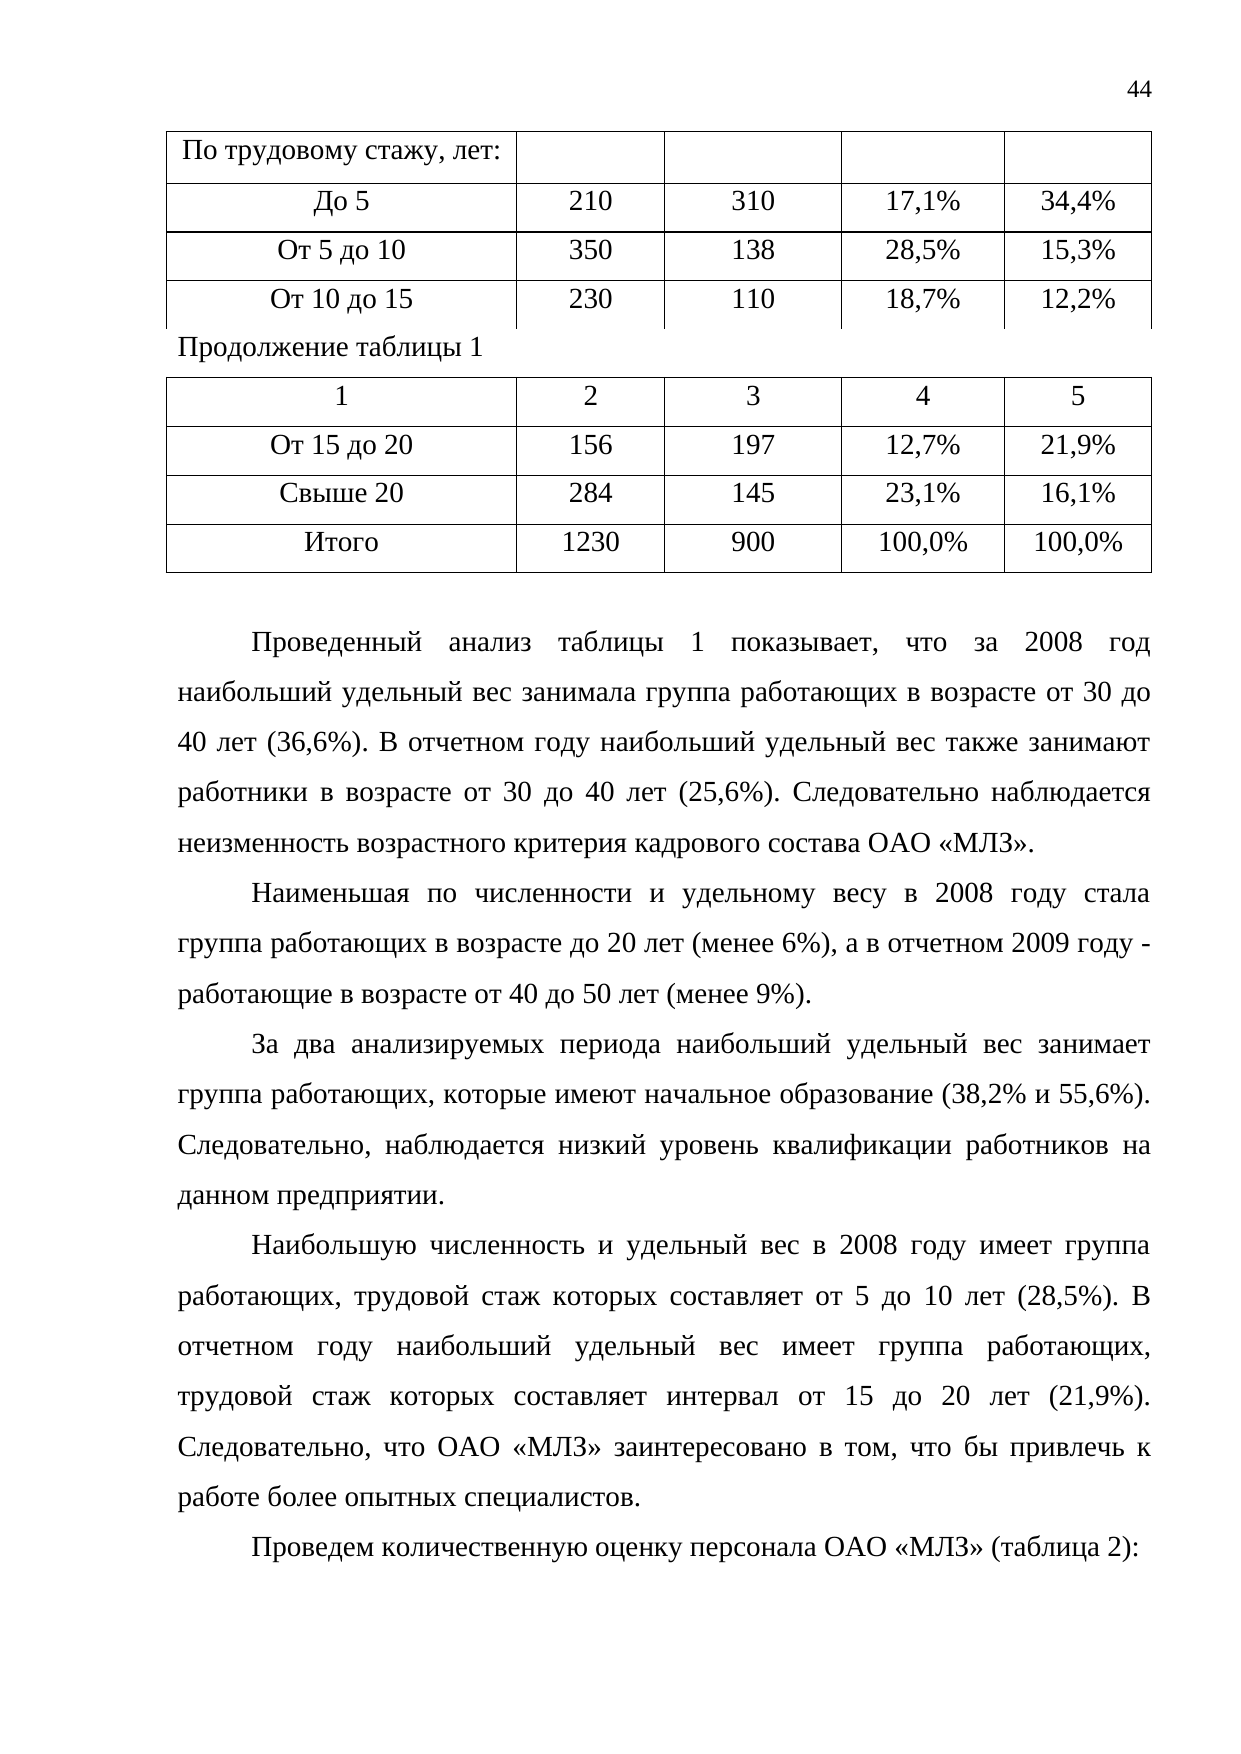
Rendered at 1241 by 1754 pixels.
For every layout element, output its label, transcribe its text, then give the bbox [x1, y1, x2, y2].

table_cell Итого [167, 525, 516, 572]
table_cell 310 [665, 184, 841, 231]
table_cell 18,7% [842, 281, 1004, 329]
table_cell 34,4% [1005, 184, 1151, 231]
table_cell 156 [517, 427, 664, 474]
table_cell 100,0% [1005, 525, 1151, 572]
table_cell 28,5% [842, 233, 1004, 280]
table_cell [665, 132, 841, 182]
table_cell 350 [517, 233, 664, 280]
table_cell От 10 до 15 [167, 281, 516, 329]
table_cell 4 [842, 378, 1004, 426]
table_cell [517, 132, 664, 182]
table_cell [842, 132, 1004, 182]
table_cell 210 [517, 184, 664, 231]
table_cell От 5 до 10 [167, 233, 516, 280]
table_cell 15,3% [1005, 233, 1151, 280]
table_cell 145 [665, 476, 841, 523]
text За два анализируемых периода наибольший удельный вес занимает группа работающих, которые имеют начальное образование (38,2% и 55,6%). Следовательно, наблюдается низкий уровень квалификации работников на данном предприятии. [177, 1026, 1152, 1211]
table_cell 2 [517, 378, 664, 426]
table_cell По трудовому стажу, лет: [167, 132, 516, 182]
table_cell Свыше 20 [167, 476, 516, 523]
table_cell 1230 [517, 525, 664, 572]
table_cell [1005, 132, 1151, 182]
text Наибольшую численность и удельный вес в 2008 году имеет группа работающих, трудовой стаж которых составляет от 5 до 10 лет (28,5%). В отчетном году наибольший удельный вес имеет группа работающих, трудовой стаж которых составляет интервал от 15 до 20 лет (21,9%). Следовательно, что ОАО «МЛЗ» заинтересовано в том, что бы привлечь к работе более опытных специалистов. [177, 1227, 1152, 1512]
table_cell 3 [665, 378, 841, 426]
table_cell 230 [517, 281, 664, 329]
table_cell От 15 до 20 [167, 427, 516, 474]
table_cell 16,1% [1005, 476, 1151, 523]
table_cell 5 [1005, 378, 1151, 426]
table_cell 1 [167, 378, 516, 426]
table_cell 12,7% [842, 427, 1004, 474]
table_cell 23,1% [842, 476, 1004, 523]
table_cell 12,2% [1005, 281, 1151, 329]
table_cell 900 [665, 525, 841, 572]
table_cell 21,9% [1005, 427, 1151, 474]
table_cell Продолжение таблицы 1 [166, 329, 1152, 377]
table_cell 110 [665, 281, 841, 329]
text Проведенный анализ таблицы 1 показывает, что за 2008 год наибольший удельный вес занимала группа работающих в возрасте от 30 до 40 лет (36,6%). В отчетном году наибольший удельный вес также занимают работники в возрасте от 30 до 40 лет (25,6%). Следовательно наблюдается неизменность возрастного критерия кадрового состава ОАО «МЛЗ». [177, 624, 1152, 858]
table_cell 138 [665, 233, 841, 280]
table_cell 284 [517, 476, 664, 523]
text Проведем количественную оценку персонала ОАО «МЛЗ» (таблица 2): [177, 1529, 1152, 1563]
table_cell 197 [665, 427, 841, 474]
text Наименьшая по численности и удельному весу в 2008 году стала группа работающих в возрасте до 20 лет (менее 6%), а в отчетном 2009 году - работающие в возрасте от 40 до 50 лет (менее 9%). [177, 875, 1152, 1009]
table_cell 17,1% [842, 184, 1004, 231]
table_cell 100,0% [842, 525, 1004, 572]
table_cell До 5 [167, 184, 516, 231]
